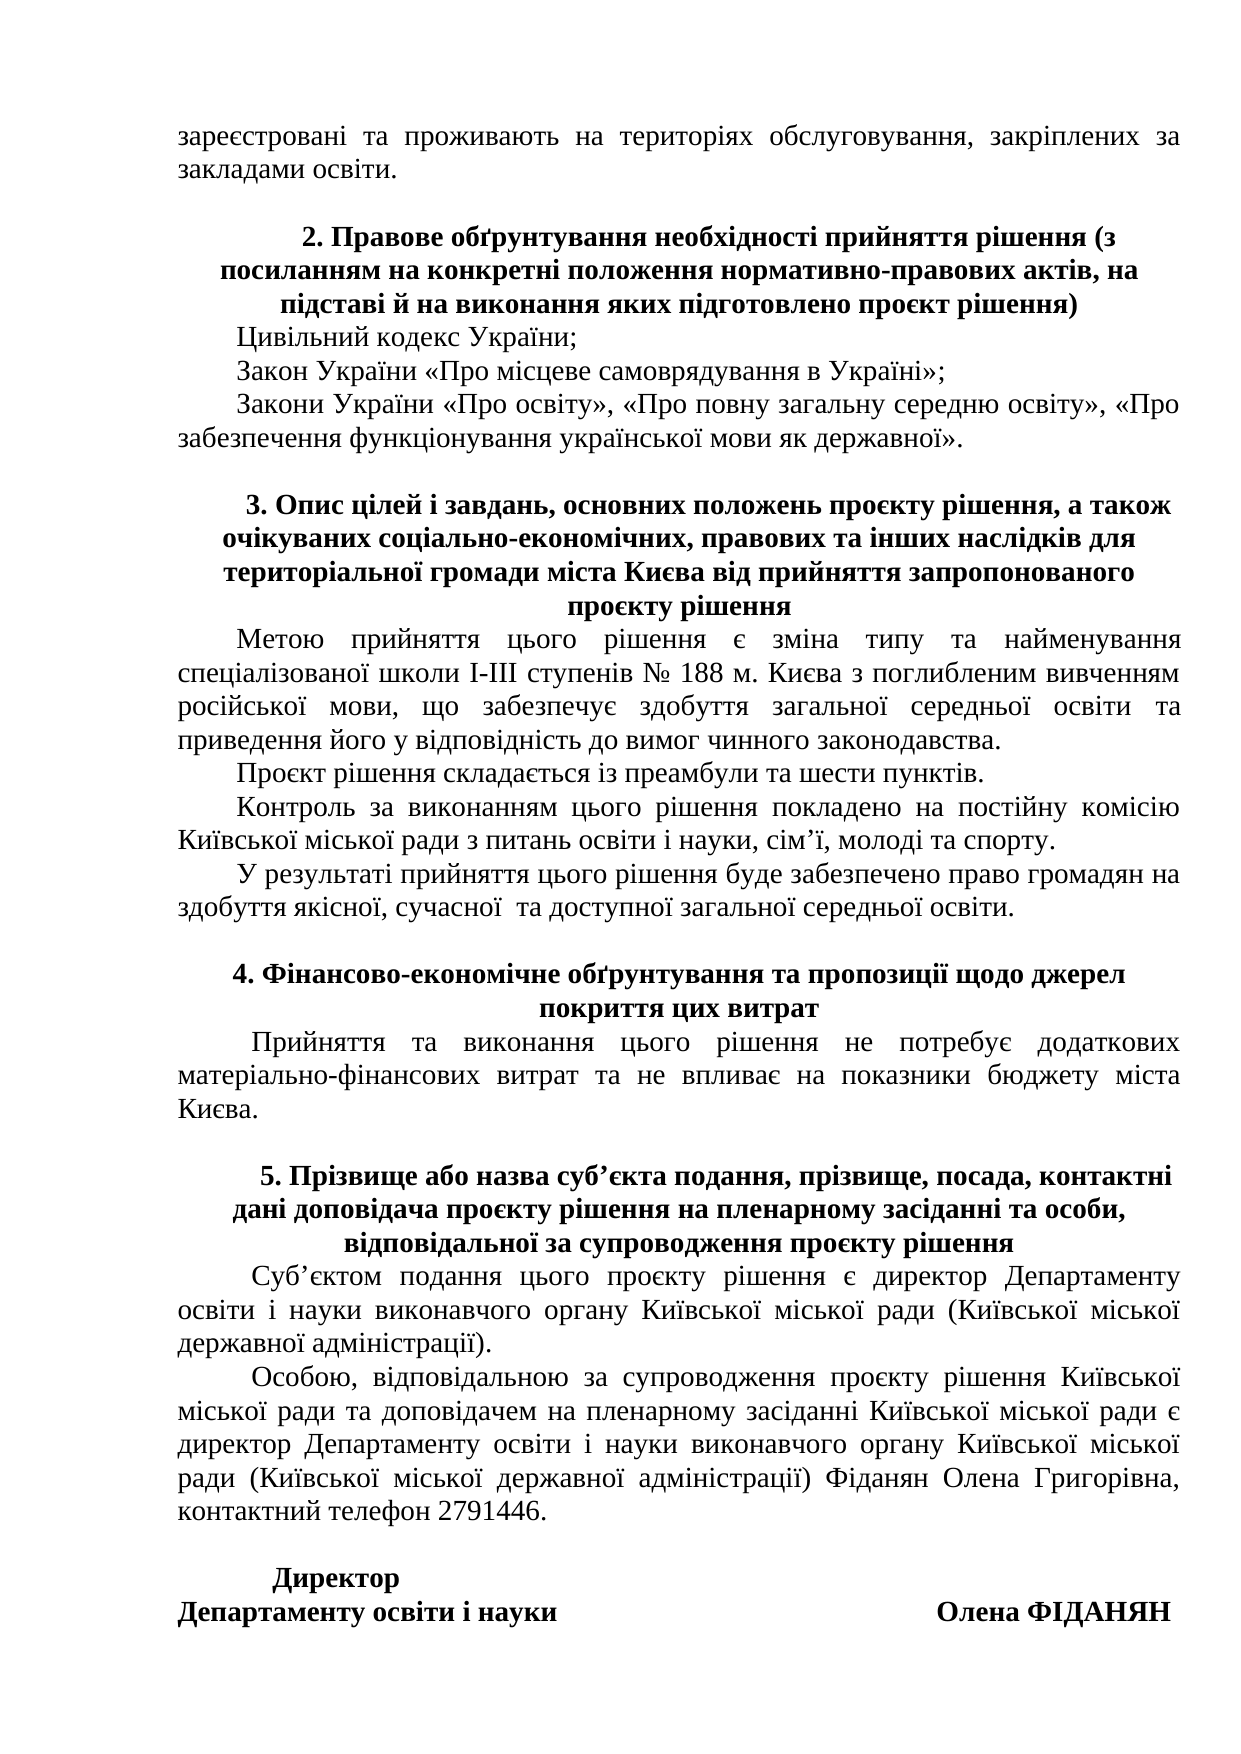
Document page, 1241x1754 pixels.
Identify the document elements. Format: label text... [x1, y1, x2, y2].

text Прийняття та виконання цього рішення не потребує додаткових матеріально-фінансових витрат та не впливає на показники бюджету міста Києва. [177, 1024, 1181, 1124]
text У результаті прийняття цього рішення буде забезпечено право громадян на здобуття якісної, сучасної та доступної загальної середньої освіти. [177, 856, 1181, 923]
text 4. Фінансово-економічне обґрунтування та пропозиції щодо джерел покриття цих витрат [177, 957, 1181, 1024]
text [177, 118, 1181, 185]
text Особою, відповідальною за супроводження проєкту рішення Київської міської ради та доповідачем на пленарному засіданні Київської міської ради є директор Департаменту освіти і науки виконавчого органу Київської міської ради (Київської міської державної адміністрації) Фіданян Олена Григорівна, контактний телефон 2791446. [177, 1359, 1181, 1527]
text Проєкт рішення складається із преамбули та шести пунктів. [177, 755, 1181, 789]
text Контроль за виконанням цього рішення покладено на постійну комісію Київської міської ради з питань освіти і науки, сім’ї, молоді та спорту. [177, 789, 1181, 856]
text Суб’єктом подання цього проєкту рішення є директор Департаменту освіти і науки виконавчого органу Київської міської ради (Київської міської державної адміністрації). [177, 1258, 1181, 1359]
text 3. Опис цілей і завдань, основних положень проєкту рішення, а також очікуваних соціально-економічних, правових та інших наслідків для територіальної громади міста Києва від прийняття запропонованого проєкту рішення [177, 487, 1181, 621]
text 5. Прізвище або назва суб’єкта подання, прізвище, посада, контактні дані доповідача проєкту рішення на пленарному засіданні та особи, відповідальної за супроводження проєкту рішення [177, 1158, 1181, 1258]
text Директор [177, 1560, 1181, 1594]
text Закон України «Про місцеве самоврядування в Україні»; [177, 353, 1181, 386]
text Цивільний кодекс України; [177, 319, 1181, 353]
text Метою прийняття цього рішення є зміна типу та найменування спеціалізованої школи І-ІІІ ступенів № 188 м. Києва з поглибленим вивченням російської мови, що забезпечує здобуття загальної середньої освіти та приведення його у відповідність до вимог чинного законодавства. [177, 621, 1181, 755]
text 2. Правове обґрунтування необхідності прийняття рішення (з посиланням на конкретні положення нормативно-правових актів, на підставі й на виконання яких підготовлено проєкт рішення) [177, 219, 1181, 319]
text Закони України «Про освіту», «Про повну загальну середню освіту», «Про забезпечення функціонування української мови як державної». [177, 386, 1181, 453]
text Департаменту освіти і науки Олена ФІДАНЯН [177, 1594, 1181, 1627]
